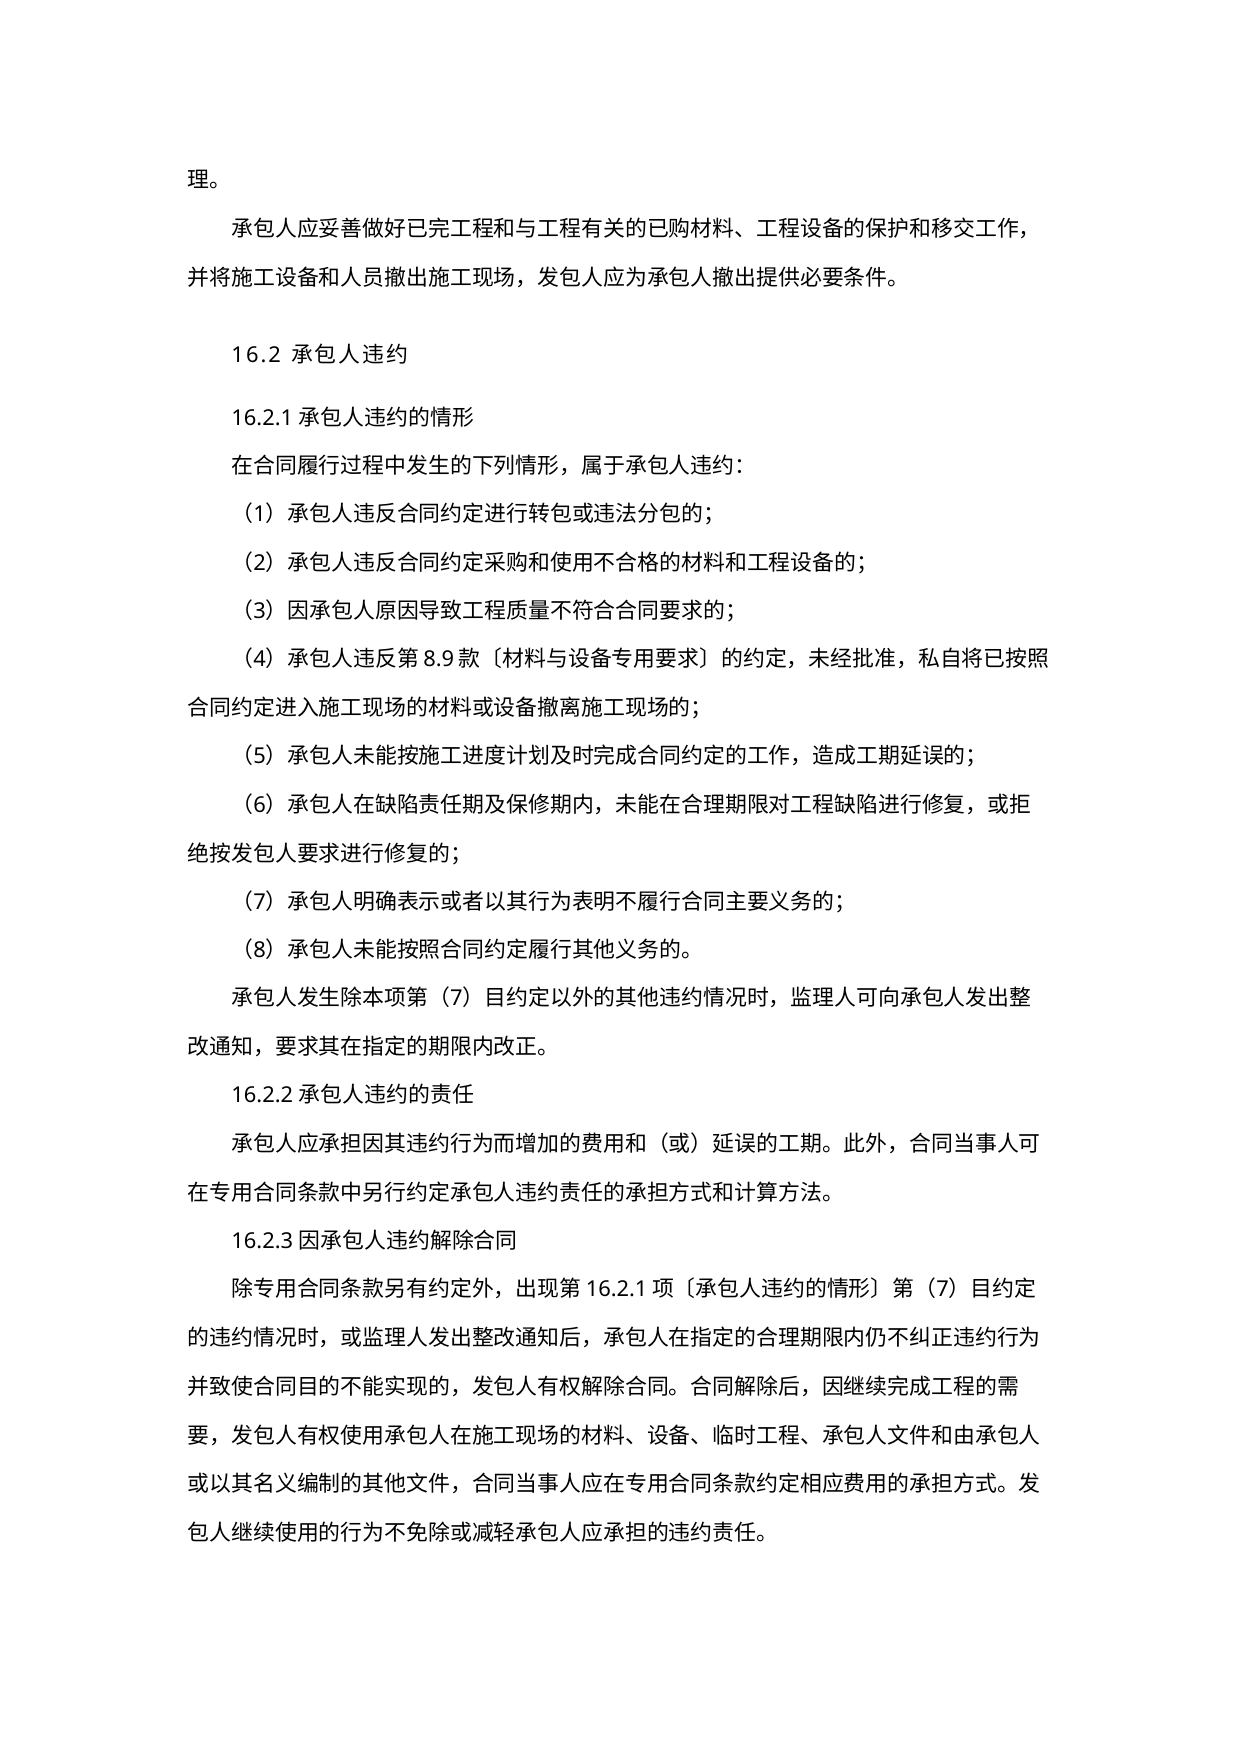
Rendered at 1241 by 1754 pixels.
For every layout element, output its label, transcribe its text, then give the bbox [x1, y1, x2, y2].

text 在合同履行过程中发生的下列情形，属于承包人违约： [187, 448, 1053, 480]
text （6）承包人在缺陷责任期及保修期内，未能在合理期限对工程缺陷进行修复，或拒绝按发包人要求进行修复的； [187, 786, 1053, 868]
text 16.2.2 承包人违约的责任 [187, 1077, 1053, 1110]
text 16.2.3 因承包人违约解除合同 [187, 1223, 1053, 1255]
text （7）承包人明确表示或者以其行为表明不履行合同主要义务的； [187, 883, 1053, 916]
subtitle 16.2 承包人违约 [187, 337, 1053, 369]
text （4）承包人违反第8.9款〔材料与设备专用要求〕的约定，未经批准，私自将已按照合同约定进入施工现场的材料或设备撤离施工现场的； [187, 641, 1053, 722]
text 承包人应妥善做好已完工程和与工程有关的已购材料、工程设备的保护和移交工作，并将施工设备和人员撤出施工现场，发包人应为承包人撤出提供必要条件。 [187, 210, 1053, 292]
text （3）因承包人原因导致工程质量不符合合同要求的； [187, 593, 1053, 625]
text （1）承包人违反合同约定进行转包或违法分包的； [187, 496, 1053, 528]
text （5）承包人未能按施工进度计划及时完成合同约定的工作，造成工期延误的； [187, 738, 1053, 771]
text （8）承包人未能按照合同约定履行其他义务的。 [187, 932, 1053, 964]
text 承包人发生除本项第（7）目约定以外的其他违约情况时，监理人可向承包人发出整改通知，要求其在指定的期限内改正。 [187, 980, 1053, 1061]
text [187, 162, 1053, 194]
text （2）承包人违反合同约定采购和使用不合格的材料和工程设备的； [187, 544, 1053, 577]
text 承包人应承担因其违约行为而增加的费用和（或）延误的工期。此外，合同当事人可在专用合同条款中另行约定承包人违约责任的承担方式和计算方法。 [187, 1126, 1053, 1207]
text 16.2.1 承包人违约的情形 [187, 399, 1053, 432]
text 除专用合同条款另有约定外，出现第16.2.1项〔承包人违约的情形〕第（7）目约定的违约情况时，或监理人发出整改通知后，承包人在指定的合理期限内仍不纠正违约行为并致使合同目的不能实现的，发包人有权解除合同。合同解除后，因继续完成工程的需要，发包人有权使用承包人在施工现场的材料、设备、临时工程、承包人文件和由承包人或以其名义编制的其他文件，合同当事人应在专用合同条款约定相应费用的承担方式。发包人继续使用的行为不免除或减轻承包人应承担的违约责任。 [187, 1271, 1053, 1547]
